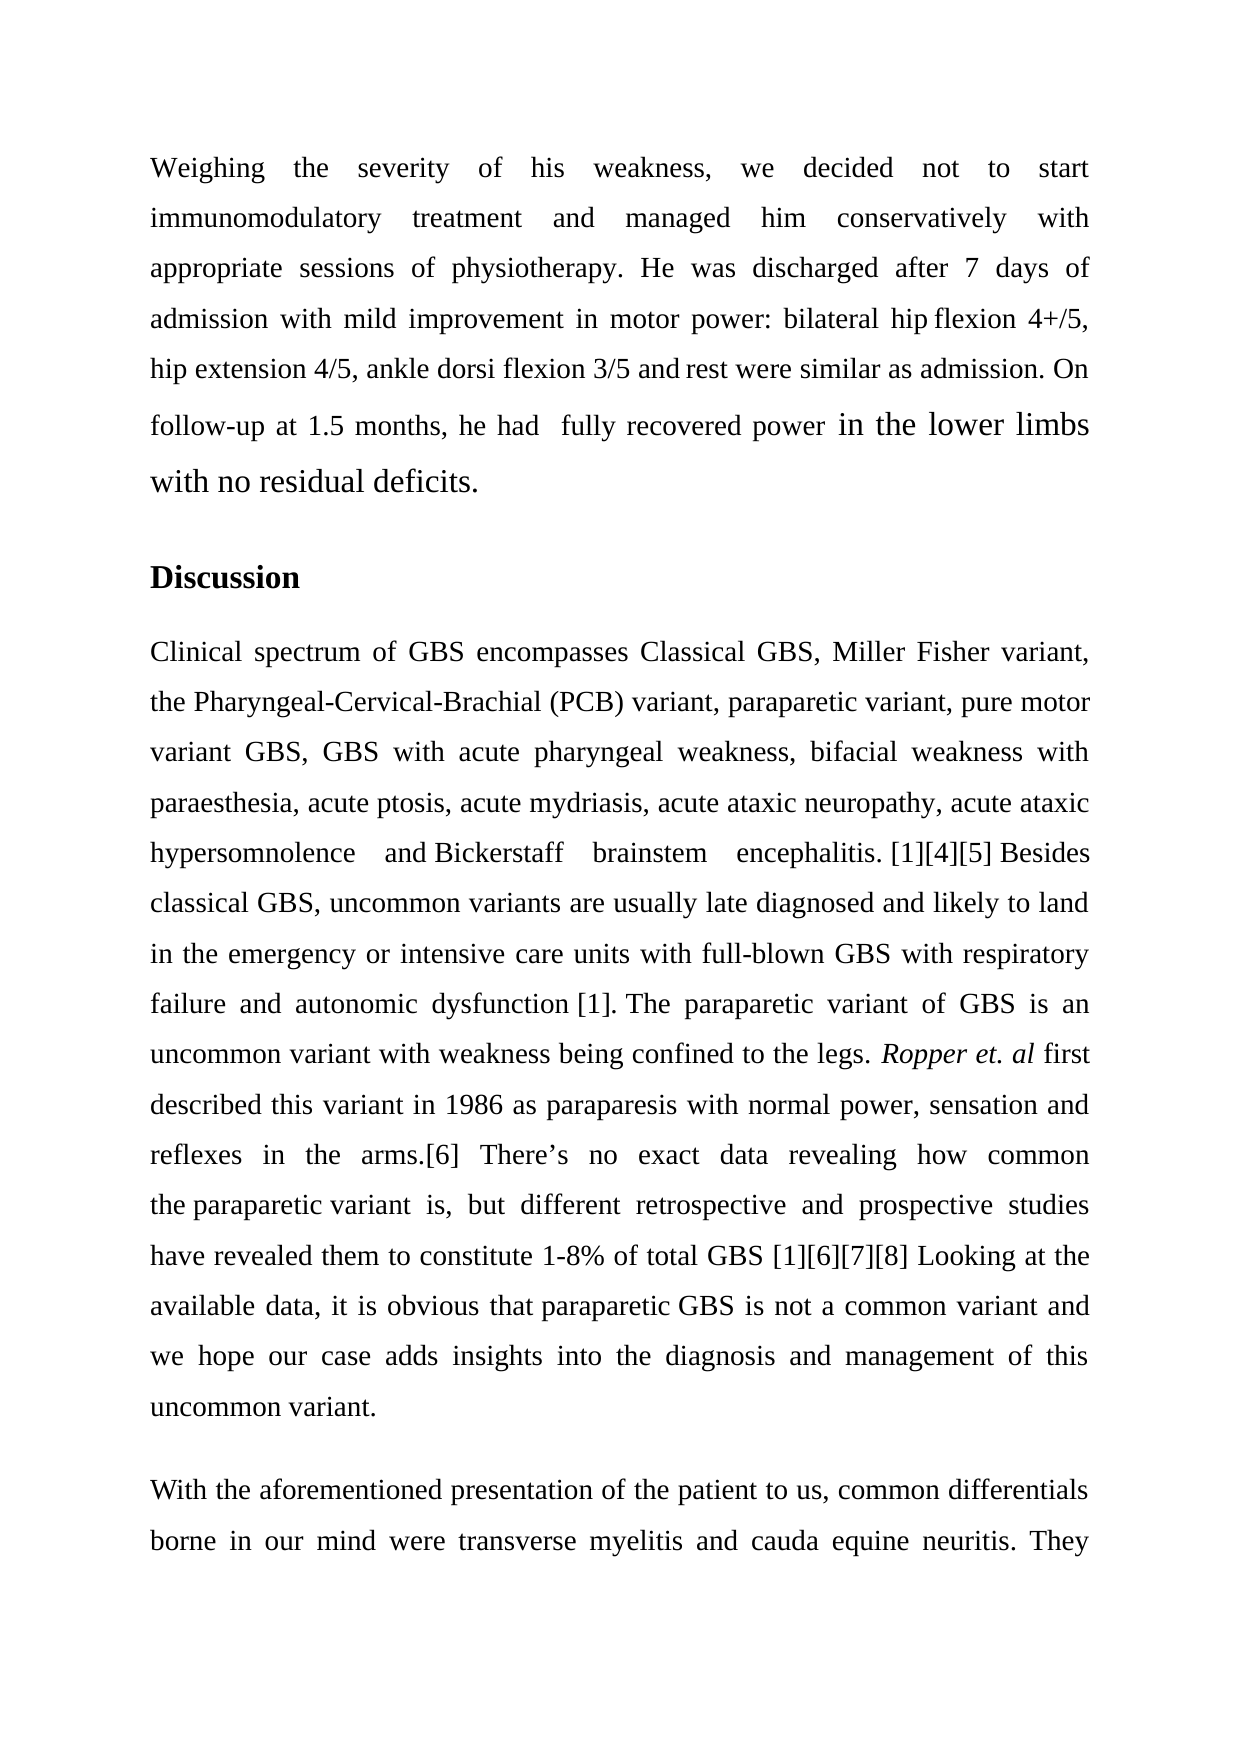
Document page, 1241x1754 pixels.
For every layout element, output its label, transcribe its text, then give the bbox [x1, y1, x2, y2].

text Discussion [150, 557, 1090, 596]
text Weighing the severity of his weakness, we decided not to start immunomodulatory treatment and managed him conservatively with appropriate sessions of physiotherapy. He was discharged after 7 days of admission with mild improvement in motor power: bilateral hip flexion 4+/5, hip extension 4/5, ankle dorsi flexion 3/5 and rest were similar as admission. On follow-up at 1.5 months, he had fully recovered power in the lower limbs with no residual deficits. [150, 150, 1090, 500]
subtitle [150, 1472, 1090, 1556]
text Clinical spectrum of GBS encompasses Classical GBS, Miller Fisher variant, the Pharyngeal-Cervical-Brachial (PCB) variant, paraparetic variant, pure motor variant GBS, GBS with acute pharyngeal weakness, bifacial weakness with paraesthesia, acute ptosis, acute mydriasis, acute ataxic neuropathy, acute ataxic hypersomnolence and Bickerstaff brainstem encephalitis. [1][4][5] Besides classical GBS, uncommon variants are usually late diagnosed and likely to land in the emergency or intensive care units with full-blown GBS with respiratory failure and autonomic dysfunction [1]. The paraparetic variant of GBS is an uncommon variant with weakness being confined to the legs. Ropper et. al first described this variant in 1986 as paraparesis with normal power, sensation and reflexes in the arms.[6] There’s no exact data revealing how common the paraparetic variant is, but different retrospective and prospective studies have revealed them to constitute 1-8% of total GBS [1][6][7][8] Looking at the available data, it is obvious that paraparetic GBS is not a common variant and we hope our case adds insights into the diagnosis and management of this uncommon variant. [150, 634, 1090, 1422]
